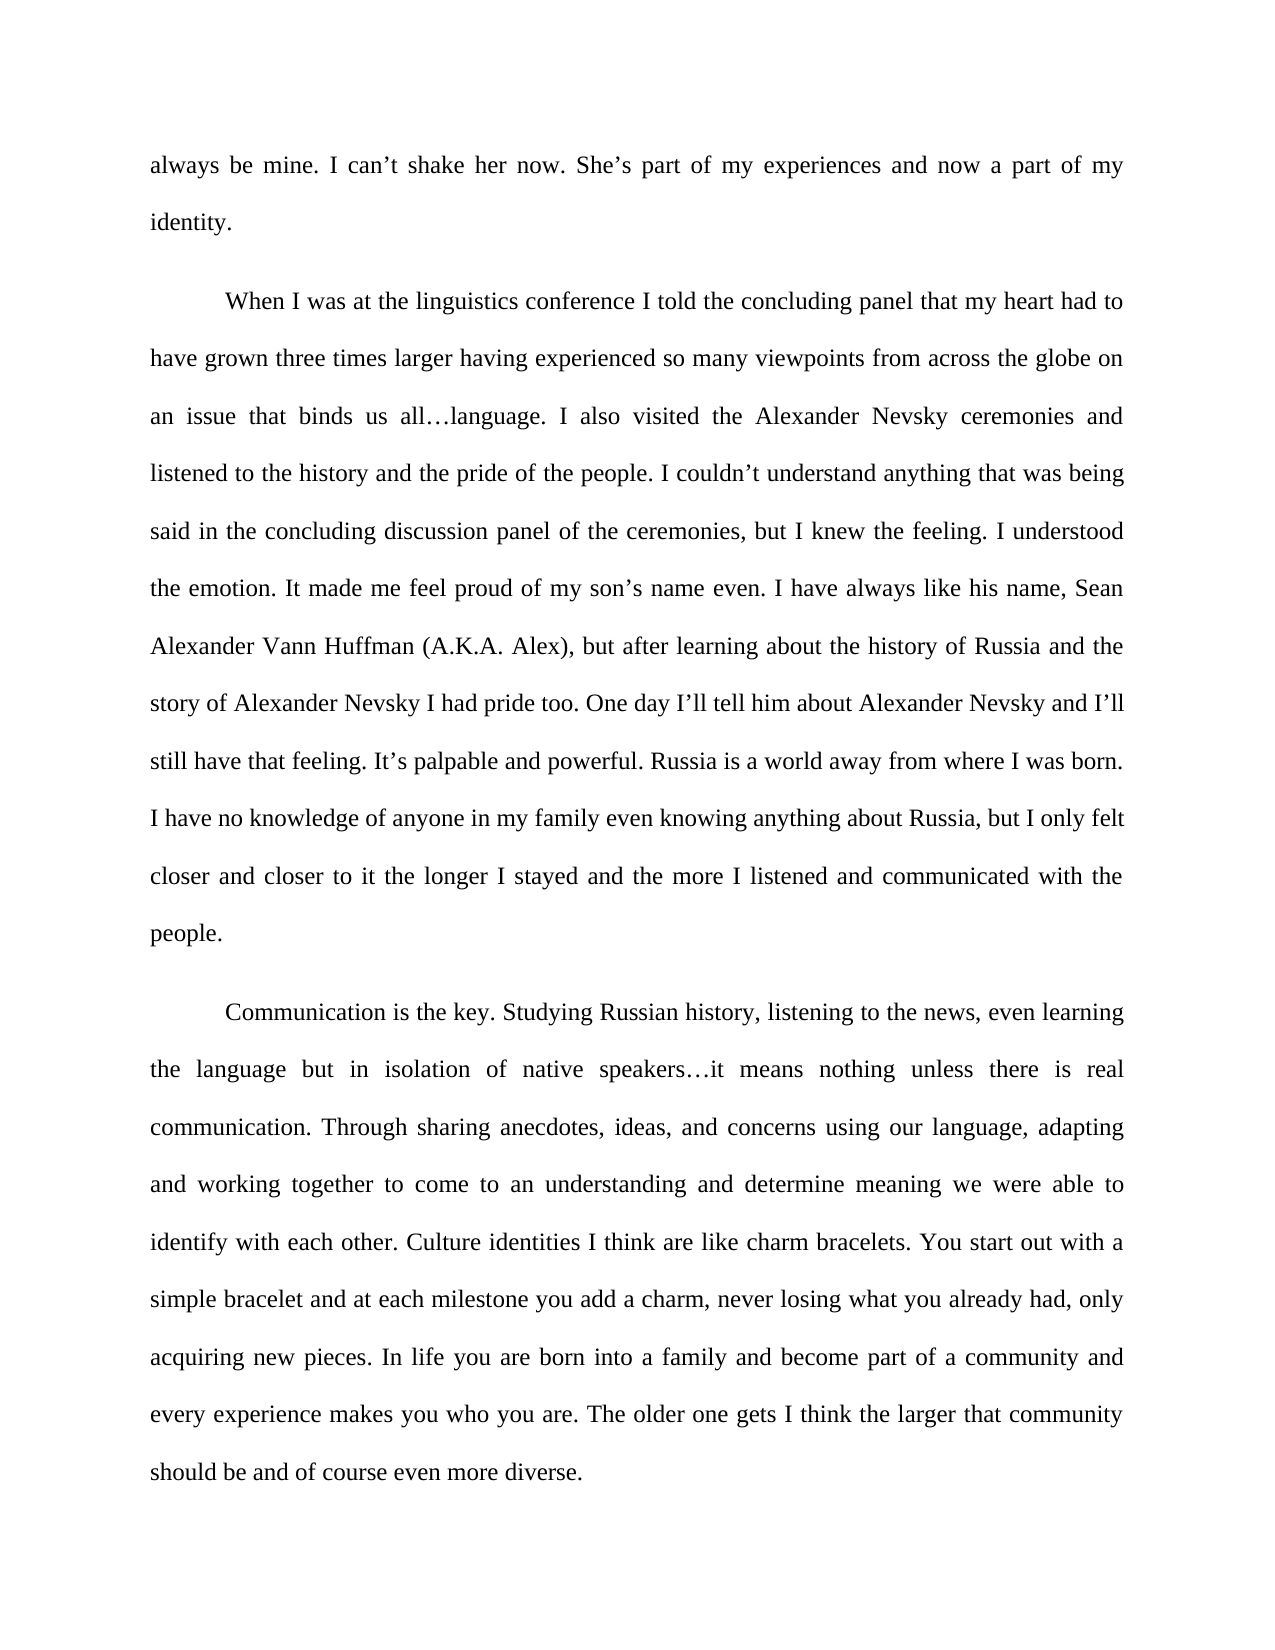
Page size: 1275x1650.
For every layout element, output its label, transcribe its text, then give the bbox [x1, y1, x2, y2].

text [150, 150, 1125, 236]
text Communication is the key. Studying Russian history, listening to the news, even learning the language but in isolation of native speakers…it means nothing unless there is real communication. Through sharing anecdotes, ideas, and concerns using our language, adapting and working together to come to an understanding and determine meaning we were able to identify with each other. Culture identities I think are like charm bracelets. You start out with a simple bracelet and at each milestone you add a charm, never losing what you already had, only acquiring new pieces. In life you are born into a family and become part of a community and every experience makes you who you are. The older one gets I think the larger that community should be and of course even more diverse. [150, 997, 1125, 1485]
text When I was at the linguistics conference I told the concluding panel that my heart had to have grown three times larger having experienced so many viewpoints from across the globe on an issue that binds us all…language. I also visited the Alexander Nevsky ceremonies and listened to the history and the pride of the people. I couldn’t understand anything that was being said in the concluding discussion panel of the ceremonies, but I knew the feeling. I understood the emotion. It made me feel proud of my son’s name even. I have always like his name, Sean Alexander Vann Huffman (A.K.A. Alex), but after learning about the history of Russia and the story of Alexander Nevsky I had pride too. One day I’ll tell him about Alexander Nevsky and I’ll still have that feeling. It’s palpable and powerful. Russia is a world away from where I was born. I have no knowledge of anyone in my family even knowing anything about Russia, but I only felt closer and closer to it the longer I stayed and the more I listened and communicated with the people. [150, 286, 1125, 947]
